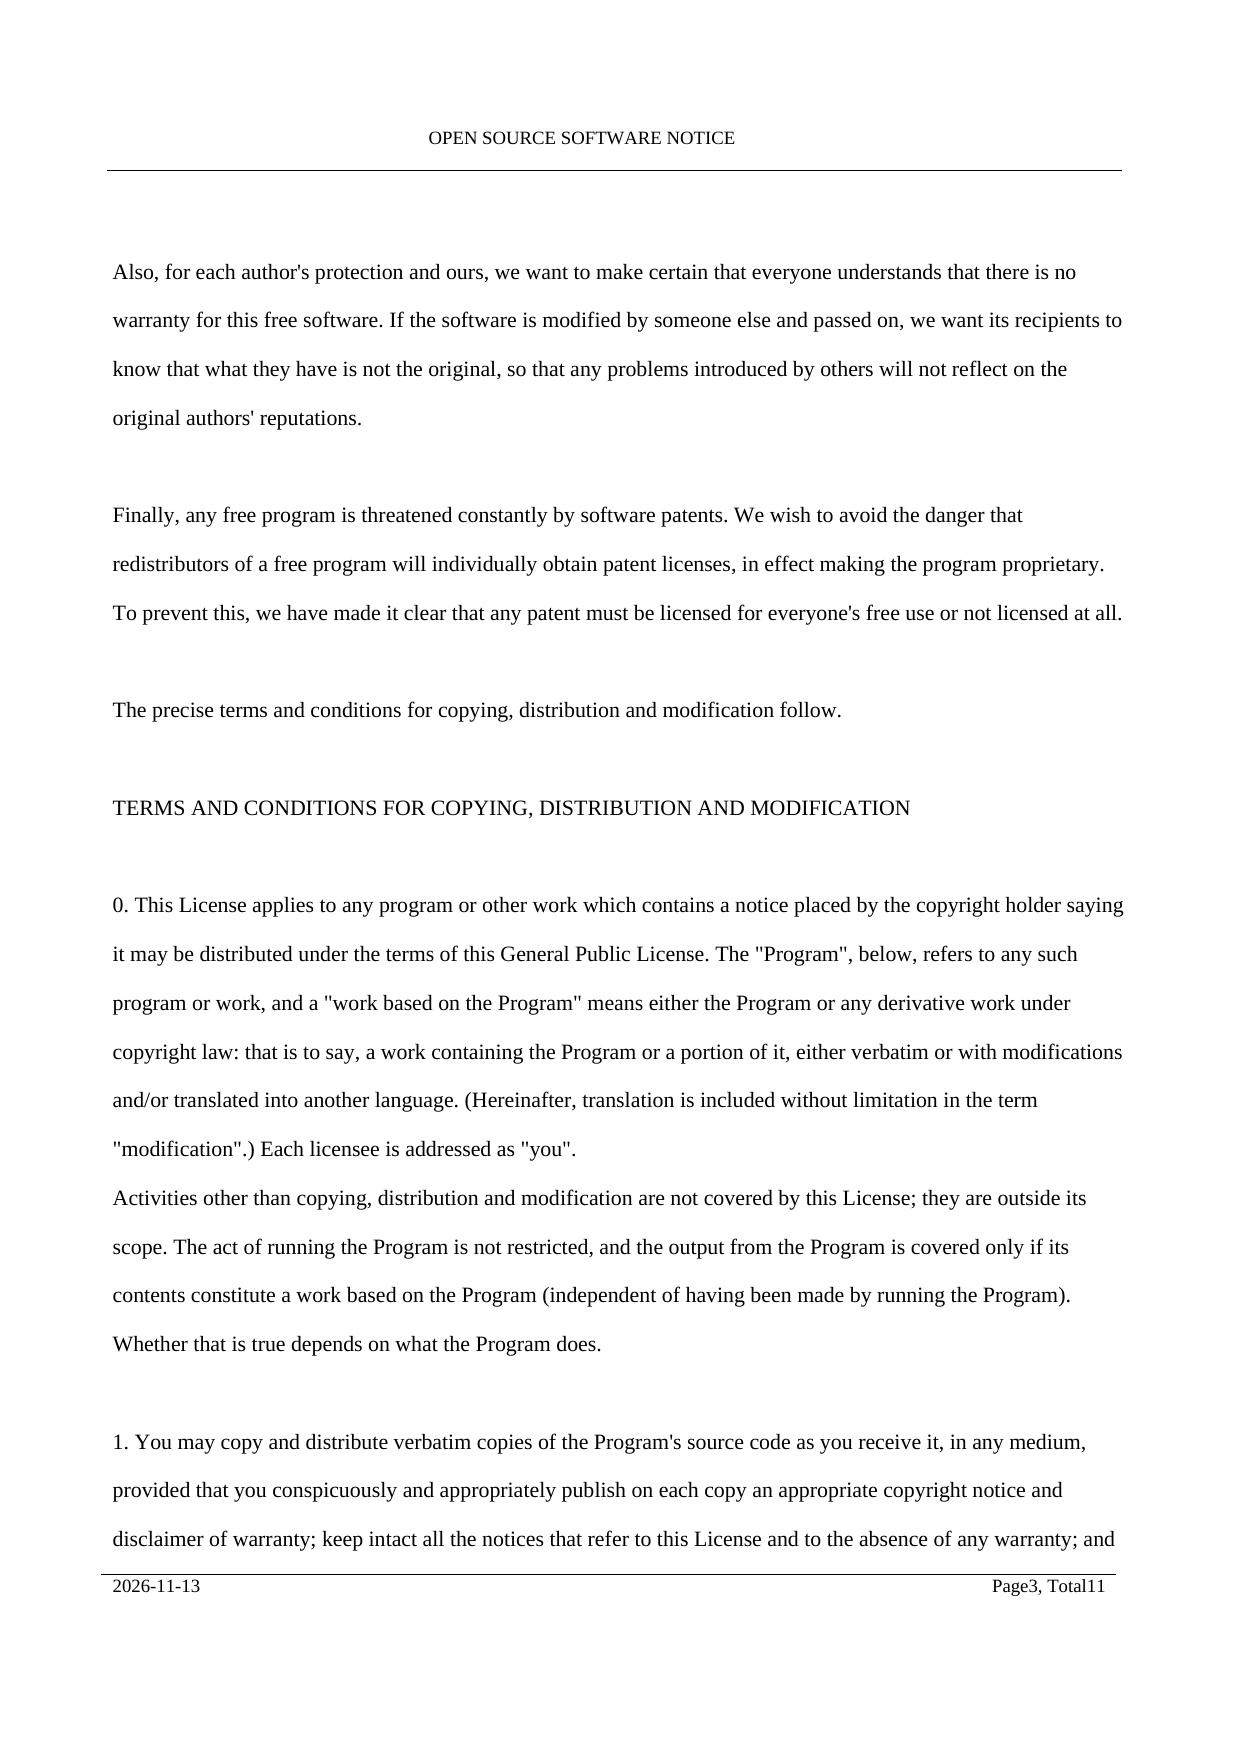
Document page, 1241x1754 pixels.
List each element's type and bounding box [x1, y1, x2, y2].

text [112, 206, 1128, 1555]
